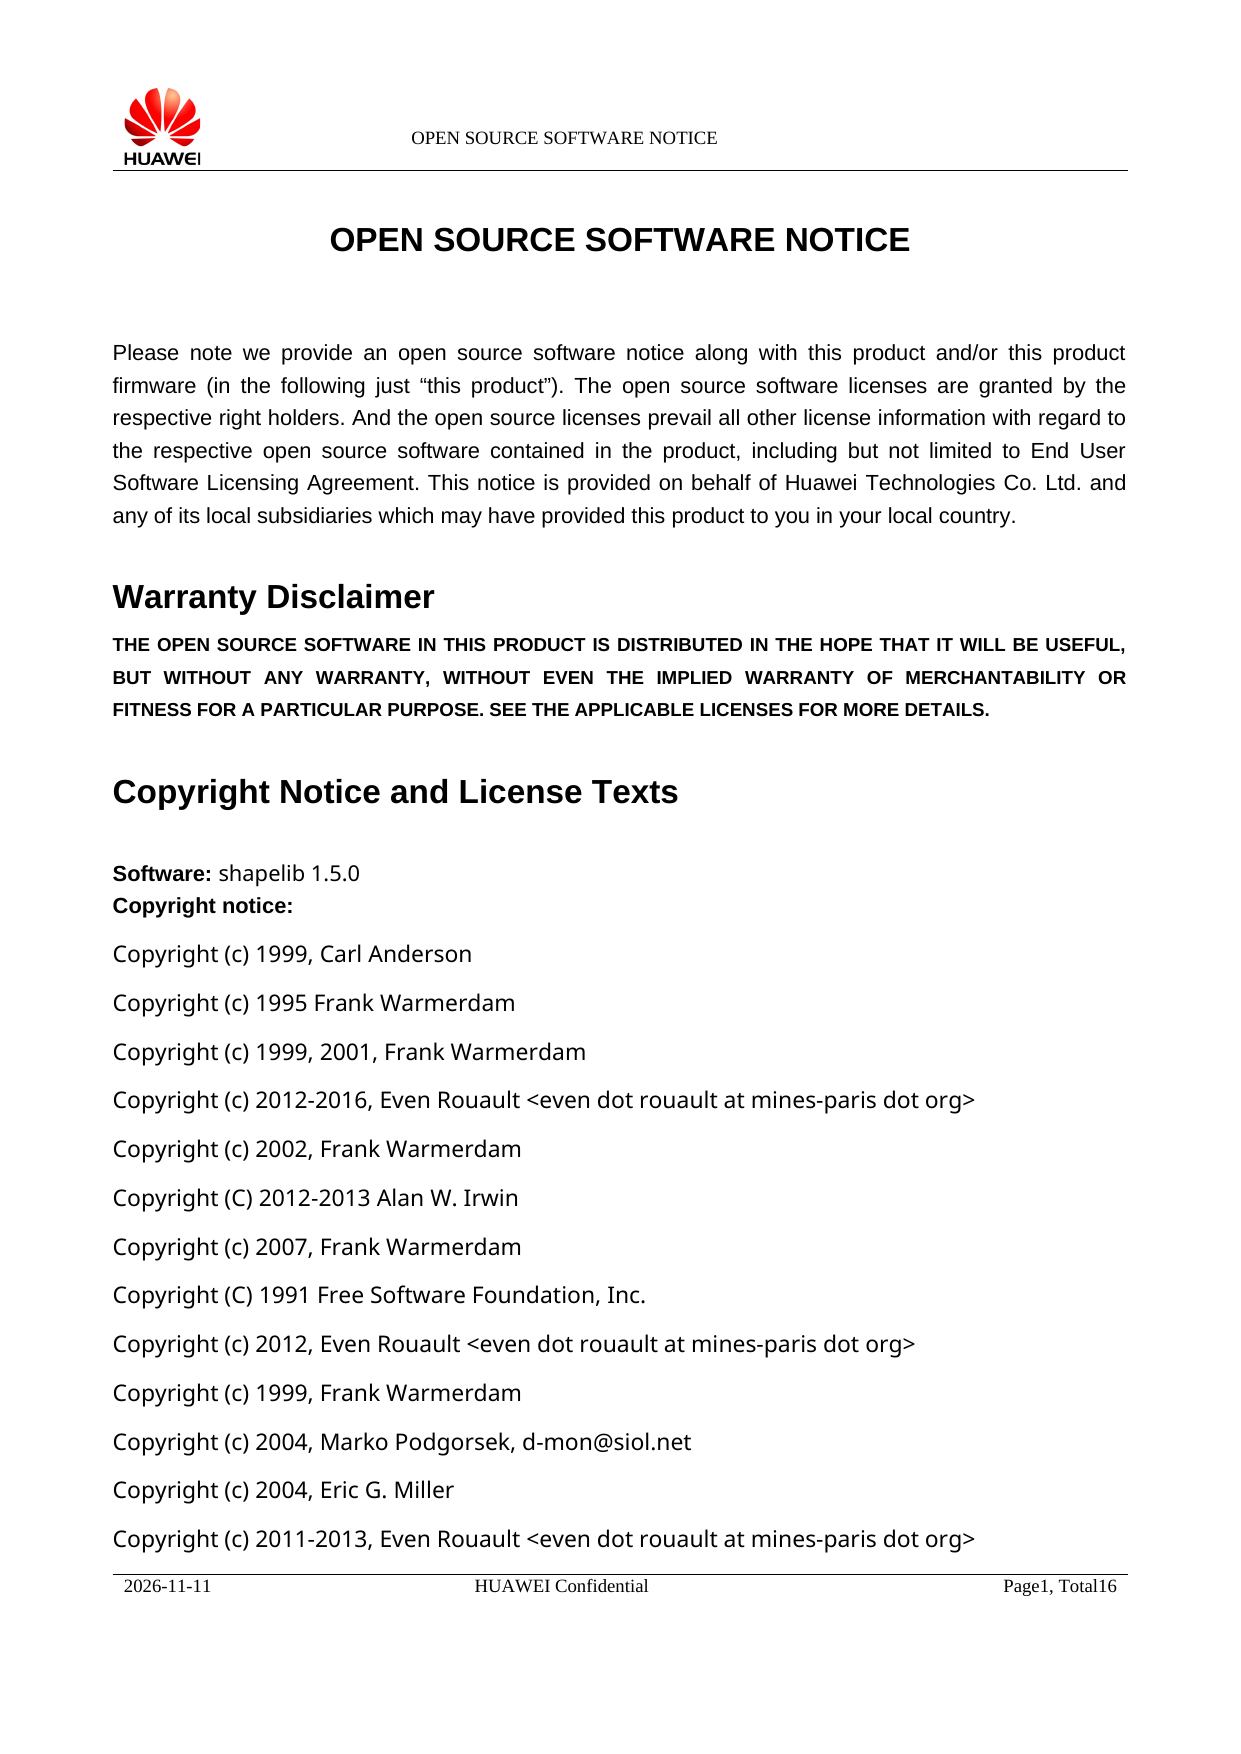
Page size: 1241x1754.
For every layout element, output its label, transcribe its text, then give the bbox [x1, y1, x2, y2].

text Warranty Disclaimer [112, 564, 1128, 629]
text OPEN SOURCE SOFTWARE NOTICE [112, 206, 1128, 271]
text The open source software in this product is distributed in the hope that it will be useful, but WITHOUT ANY WARRANTY, without even the implied warranty of MERCHANTABILITY or FITNESS FOR A PARTICULAR PURPOSE. See the applicable licenses for more details. [112, 629, 1128, 726]
title Software: shapelib 1.5.0 [112, 856, 1128, 889]
text Copyright Notice and License Texts [112, 759, 1128, 824]
text Please note we provide an open source software notice along with this product and/or this product firmware (in the following just “this product”). The open source software licenses are granted by the respective right holders. And the open source licenses prevail all other license information with regard to the respective open source software contained in the product, including but not limited to End User Software Licensing Agreement. This notice is provided on behalf of Huawei Technologies Co. Ltd. and any of its local subsidiaries which may have provided this product to you in your local country. [112, 336, 1128, 531]
picture [124, 88, 201, 165]
